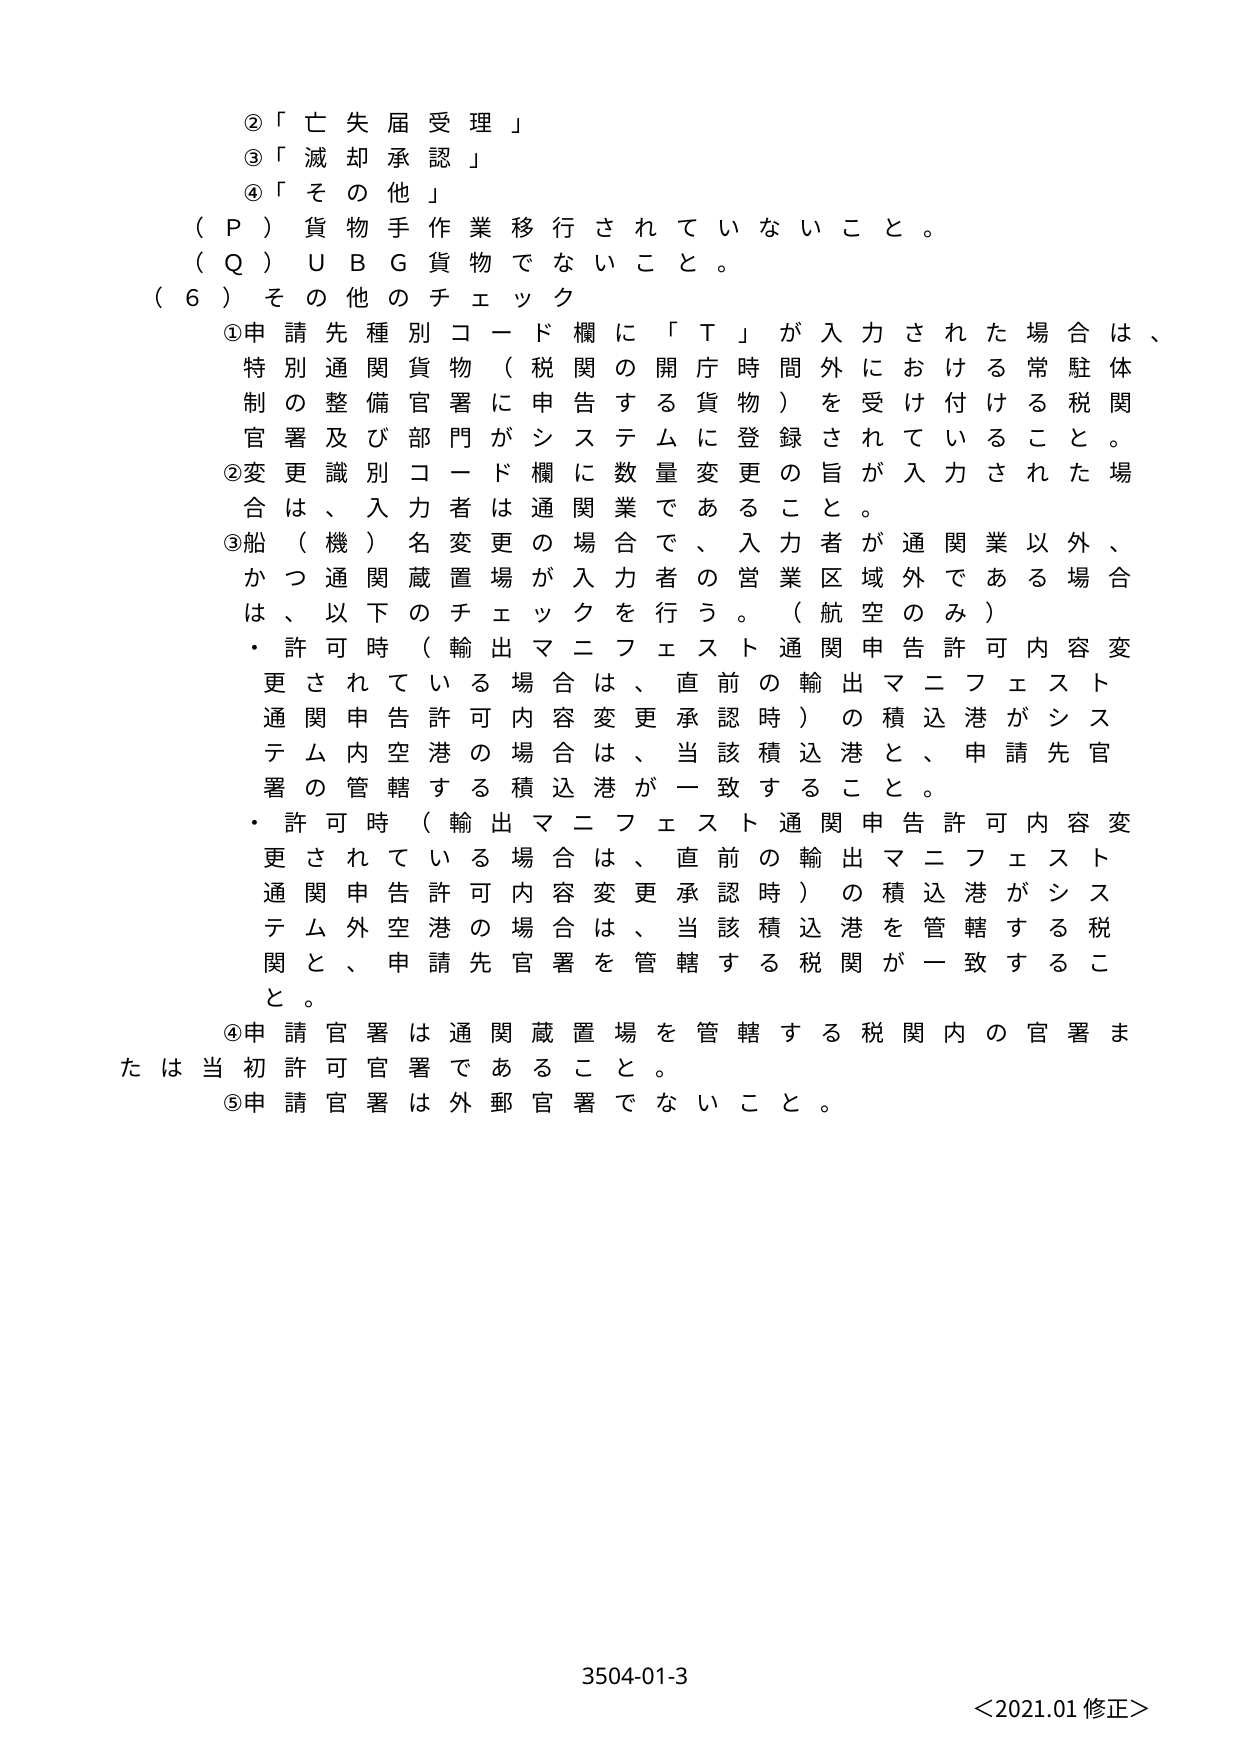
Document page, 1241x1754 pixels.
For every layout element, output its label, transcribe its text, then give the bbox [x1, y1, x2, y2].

text ①申請先種別コード欄に「Ｔ」が入力された場合は、特別通関貨物（税関の開庁時間外における常駐体制の整備官署に申告する貨物）を受け付ける税関官署及び部門がシステムに登録されていること。 [202, 314, 1150, 454]
text ④申請官署は通関蔵置場を管轄する税関内の官署または当初許可官署であること。 [119, 1014, 1150, 1084]
text ②「亡失届受理」 [119, 104, 1150, 139]
text ③船（機）名変更の場合で、入力者が通関業以外、かつ通関蔵置場が入力者の営業区域外である場合は、以下のチェックを行う。（航空のみ） [202, 524, 1150, 629]
text ②変更識別コード欄に数量変更の旨が入力された場合は、入力者は通関業であること。 [202, 454, 1150, 524]
text ・許可時（輸出マニフェスト通関申告許可内容変更されている場合は、直前の輸出マニフェスト通関申告許可内容変更承認時）の積込港がシステム内空港の場合は、当該積込港と、申請先官署の管轄する積込港が一致すること。 [223, 629, 1150, 804]
text （６）その他のチェック [119, 279, 1150, 314]
text （Ｑ）ＵＢＧ貨物でないこと。 [119, 244, 1150, 279]
text （Ｐ）貨物手作業移行されていないこと。 [119, 209, 1150, 244]
text ③「滅却承認」 [119, 139, 1150, 174]
text ④「その他」 [119, 174, 1150, 209]
text ⑤申請官署は外郵官署でないこと。 [119, 1084, 1150, 1119]
text ・許可時（輸出マニフェスト通関申告許可内容変更されている場合は、直前の輸出マニフェスト通関申告許可内容変更承認時）の積込港がシステム外空港の場合は、当該積込港を管轄する税関と、申請先官署を管轄する税関が一致すること。 [223, 804, 1150, 1014]
